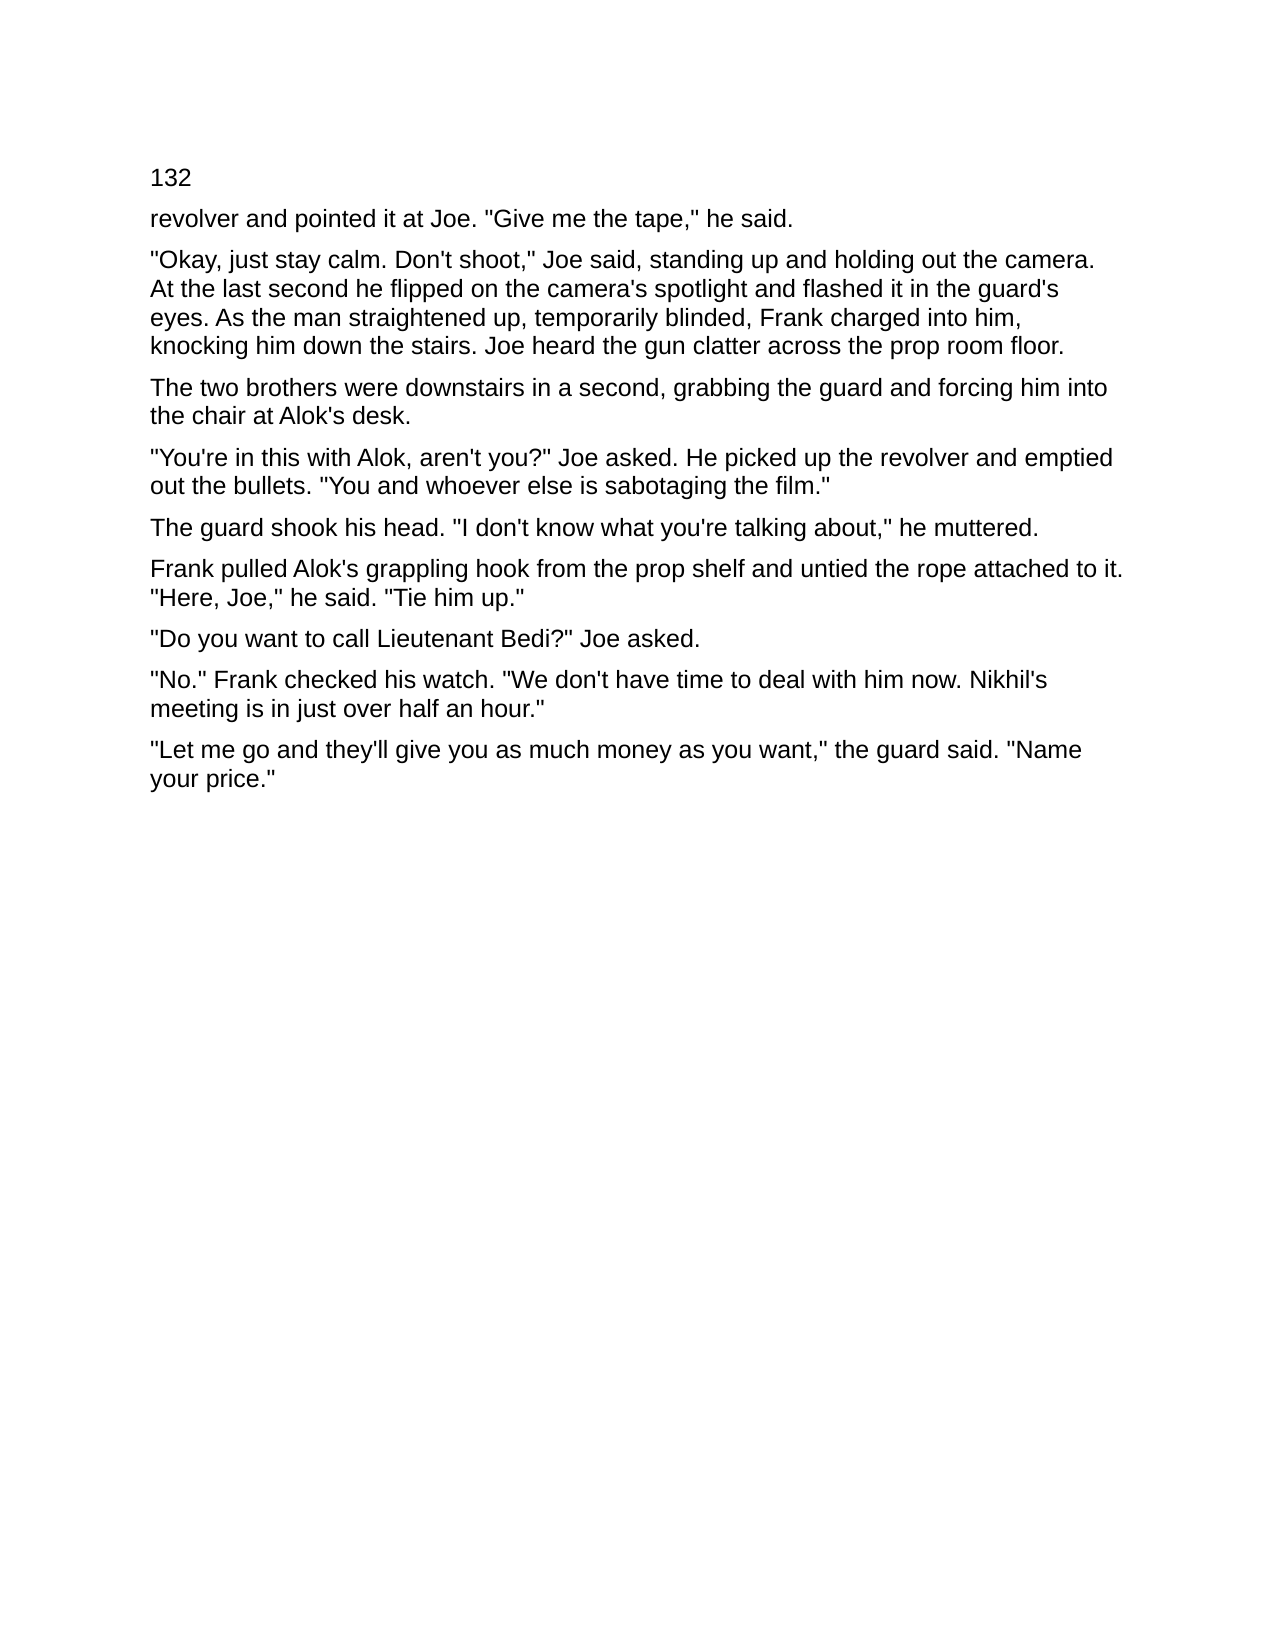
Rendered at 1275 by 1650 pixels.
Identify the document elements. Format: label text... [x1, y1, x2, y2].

text Frank pulled Alok's grappling hook from the prop shelf and untied the rope attached to it. "Here, Joe," he said. "Tie him up." [150, 554, 1125, 611]
text "You're in this with Alok, aren't you?" Joe asked. He picked up the revolver and emptied out the bullets. "You and whoever else is sabotaging the film." [150, 442, 1125, 500]
text "Okay, just stay calm. Don't shoot," Joe said, standing up and holding out the camera. At the last second he flipped on the camera's spotlight and flashed it in the guard's eyes. As the man straightened up, temporarily blinded, Frank charged into him, knocking him down the stairs. Joe heard the gun clatter across the prop room floor. [150, 245, 1125, 360]
text "Let me go and they'll give you as much money as you want," the guard said. "Name your price." [150, 735, 1125, 792]
text "No." Frank checked his watch. "We don't have time to deal with him now. Nikhil's meeting is in just over half an hour." [150, 665, 1125, 722]
text "Do you want to call Lieutenant Bedi?" Joe asked. [150, 624, 1125, 652]
text 132 [150, 162, 1125, 191]
text The guard shook his head. "I don't know what you're talking about," he muttered. [150, 512, 1125, 541]
text The two brothers were downstairs in a second, grabbing the guard and forcing him into the chair at Alok's desk. [150, 372, 1125, 430]
text revolver and pointed it at Joe. "Give me the tape," he said. [150, 204, 1125, 232]
